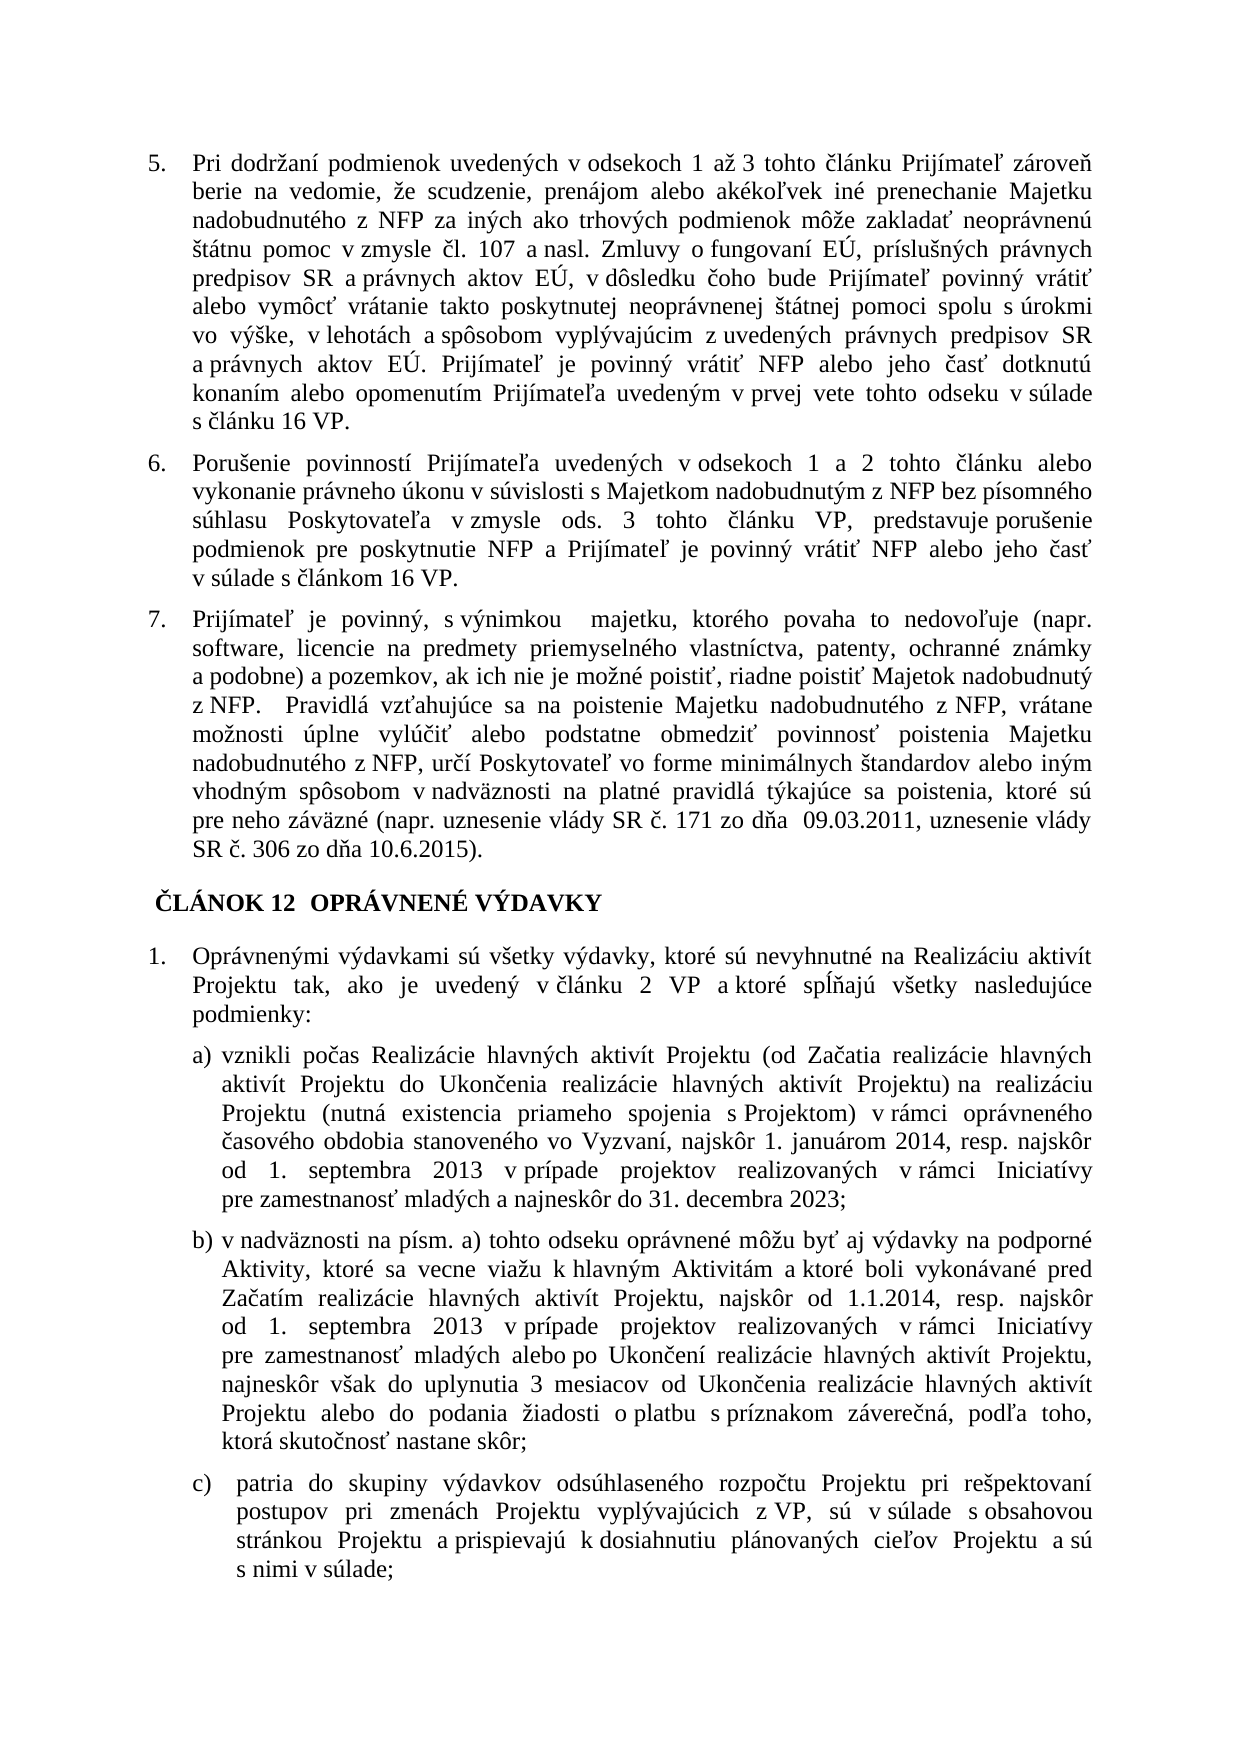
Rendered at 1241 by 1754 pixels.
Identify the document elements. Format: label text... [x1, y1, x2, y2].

list vznikli počas Realizácie hlavných aktivít Projektu (od Začatia realizácie hlavných aktivít Projektu do Ukončenia realizácie hlavných aktivít Projektu) na realizáciu Projektu (nutná existencia priameho spojenia s Projektom) v rámci oprávneného časového obdobia stanoveného vo Vyzvaní, najskôr 1. januárom 2014, resp. najskôr od 1. septembra 2013 v prípade projektov realizovaných v rámci Iniciatívy pre zamestnanosť mladých a najneskôr do 31. decembra 2023; [192, 1040, 1093, 1213]
list Prijímateľ je povinný, s výnimkou majetku, ktorého povaha to nedovoľuje (napr. software, licencie na predmety priemyselného vlastníctva, patenty, ochranné známky a podobne) a pozemkov, ak ich nie je možné poistiť, riadne poistiť Majetok nadobudnutý z NFP. Pravidlá vzťahujúce sa na poistenie Majetku nadobudnutého z NFP, vrátane možnosti úplne vylúčiť alebo podstatne obmedziť povinnosť poistenia Majetku nadobudnutého z NFP, určí Poskytovateľ vo forme minimálnych štandardov alebo iným vhodným spôsobom v nadväznosti na platné pravidlá týkajúce sa poistenia, ktoré sú pre neho záväzné (napr. uznesenie vlády SR č. 171 zo dňa 09.03.2011, uznesenie vlády SR č. 306 zo dňa 10.6.2015). [148, 604, 1093, 863]
list Oprávnenými výdavkami sú všetky výdavky, ktoré sú nevyhnutné na Realizáciu aktivít Projektu tak, ako je uvedený v článku 2 VP a ktoré spĺňajú všetky nasledujúce podmienky: [148, 941, 1093, 1028]
list Pri dodržaní podmienok uvedených v odsekoch 1 až 3 tohto článku Prijímateľ zároveň berie na vedomie, že scudzenie, prenájom alebo akékoľvek iné prenechanie Majetku nadobudnutého z NFP za iných ako trhových podmienok môže zakladať neoprávnenú štátnu pomoc v zmysle čl. 107 a nasl. Zmluvy o fungovaní EÚ, príslušných právnych predpisov SR a právnych aktov EÚ, v dôsledku čoho bude Prijímateľ povinný vrátiť alebo vymôcť vrátanie takto poskytnutej neoprávnenej štátnej pomoci spolu s úrokmi vo výške, v lehotách a spôsobom vyplývajúcim z uvedených právnych predpisov SR a právnych aktov EÚ. Prijímateľ je povinný vrátiť NFP alebo jeho časť dotknutú konaním alebo opomenutím Prijímateľa uvedeným v prvej vete tohto odseku v súlade s článku 16 VP. [148, 148, 1093, 435]
list Porušenie povinností Prijímateľa uvedených v odsekoch 2 tohto článku alebo vykonanie právneho úkonu v súvislosti s Majetkom nadobudnutým z NFP bez písomného súhlasu Poskytovateľa v zmysle ods. 3 tohto článku VP, predstavuje porušenie podmienok pre poskytnutie NFP a Prijímateľ je povinný vrátiť NFP alebo jeho časť v súlade s článkom 16 VP. [148, 448, 1093, 591]
subtitle ČLÁNOK 12 OPRÁVNENÉ Výdavky [148, 888, 1093, 916]
list v nadväznosti na písm. a) tohto odseku oprávnené môžu byť aj výdavky na podporné Aktivity, ktoré sa vecne viažu k hlavným Aktivitám a ktoré boli vykonávané pred Začatím realizácie hlavných aktivít Projektu, najskôr od 1.1.2014, resp. najskôr od 1. septembra 2013 v prípade projektov realizovaných v rámci Iniciatívy pre zamestnanosť mladých alebo po Ukončení realizácie hlavných aktivít Projektu, najneskôr však do uplynutia 3 mesiacov od Ukončenia realizácie hlavných aktivít Projektu alebo do podania žiadosti o platbu s príznakom záverečná, podľa toho, ktorá skutočnosť nastane skôr; [192, 1225, 1093, 1455]
list patria do skupiny výdavkov odsúhlaseného rozpočtu Projektu pri rešpektovaní postupov pri zmenách Projektu vyplývajúcich z VP, sú v súlade s obsahovou stránkou Projektu a prispievajú k dosiahnutiu plánovaných cieľov Projektu a sú s nimi v súlade; [192, 1468, 1093, 1583]
